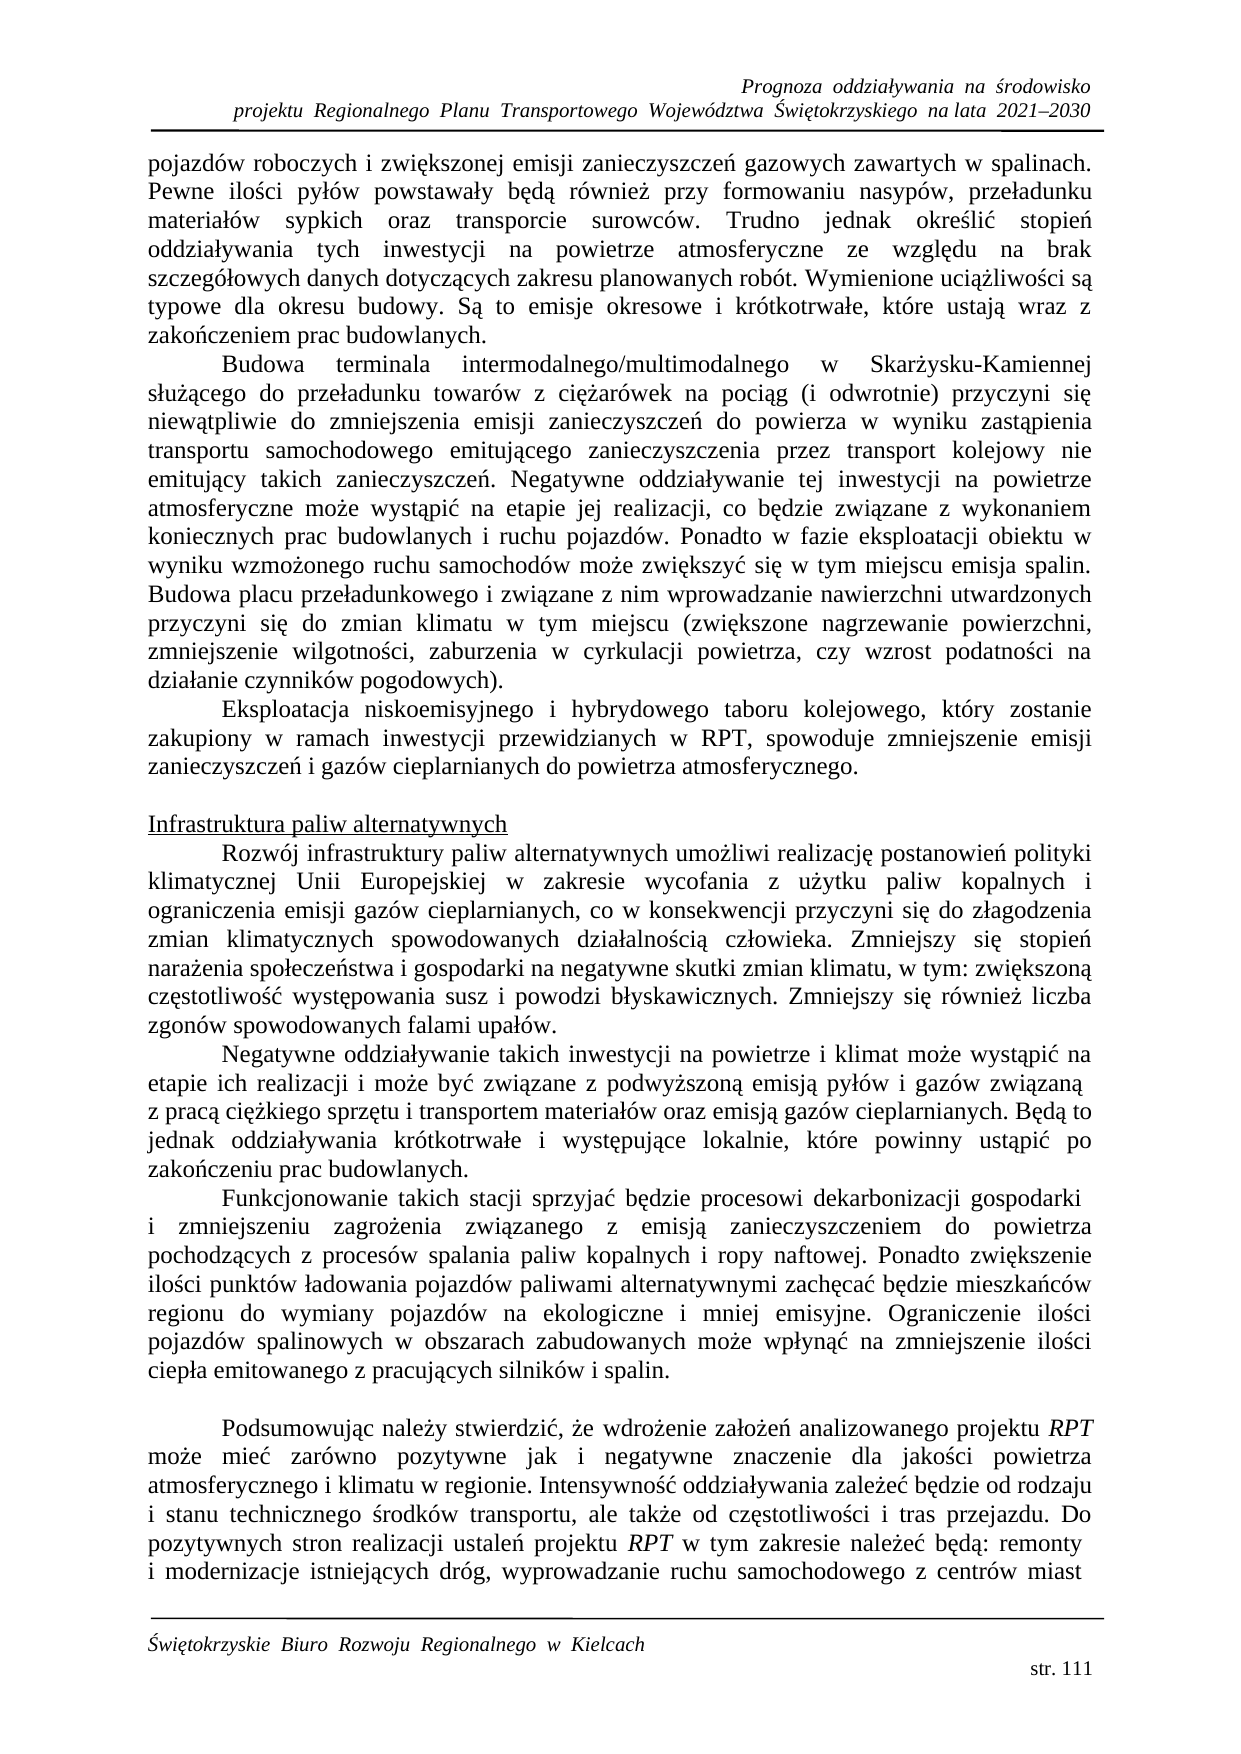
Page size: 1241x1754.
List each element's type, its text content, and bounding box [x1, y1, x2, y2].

text Rozwój infrastruktury paliw alternatywnych umożliwi realizację postanowień polityki klimatycznej Unii Europejskiej w zakresie wycofania z użytku paliw kopalnych i ograniczenia emisji gazów cieplarnianych, co w konsekwencji przyczyni się do złagodzenia zmian klimatycznych spowodowanych działalnością człowieka. Zmniejszy się stopień narażenia społeczeństwa i gospodarki na negatywne skutki zmian klimatu, w tym: zwiększoną częstotliwość występowania susz i powodzi błyskawicznych. Zmniejszy się również liczba zgonów spowodowanych falami upałów. [148, 838, 1093, 1039]
text Negatywne oddziaływanie takich inwestycji na powietrze i klimat może wystąpić na etapie ich realizacji i może być związane z podwyższoną emisją pyłów i gazów związaną z pracą ciężkiego sprzętu i transportem materiałów oraz emisją gazów cieplarnianych. Będą to jednak oddziaływania krótkotrwałe i występujące lokalnie, które powinny ustąpić po zakończeniu prac budowlanych. [148, 1039, 1093, 1183]
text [148, 1413, 1093, 1585]
text Infrastruktura paliw alternatywnych [148, 809, 1093, 838]
text Funkcjonowanie takich stacji sprzyjać będzie procesowi dekarbonizacji gospodarki i zmniejszeniu zagrożenia związanego z emisją zanieczyszczeniem do powietrza pochodzących z procesów spalania paliw kopalnych i ropy naftowej. Ponadto zwiększenie ilości punktów ładowania pojazdów paliwami alternatywnymi zachęcać będzie mieszkańców regionu do wymiany pojazdów na ekologiczne i mniej emisyjne. Ograniczenie ilości pojazdów spalinowych w obszarach zabudowanych może wpłynąć na zmniejszenie ilości ciepła emitowanego z pracujących silników i spalin. [148, 1183, 1093, 1384]
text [148, 148, 1093, 349]
text Eksploatacja niskoemisyjnego i hybrydowego taboru kolejowego, który zostanie zakupiony w ramach inwestycji przewidzianych w RPT, spowoduje zmniejszenie emisji zanieczyszczeń i gazów cieplarnianych do powietrza atmosferycznego. [148, 694, 1093, 780]
text Budowa terminala intermodalnego/multimodalnego w Skarżysku-Kamiennej służącego do przeładunku towarów z ciężarówek na pociąg (i odwrotnie) przyczyni się niewątpliwie do zmniejszenia emisji zanieczyszczeń do powierza w wyniku zastąpienia transportu samochodowego emitującego zanieczyszczenia przez transport kolejowy nie emitujący takich zanieczyszczeń. Negatywne oddziaływanie tej inwestycji na powietrze atmosferyczne może wystąpić na etapie jej realizacji, co będzie związane z wykonaniem koniecznych prac budowlanych i ruchu pojazdów. Ponadto w fazie eksploatacji obiektu w wyniku wzmożonego ruchu samochodów może zwiększyć się w tym miejscu emisja spalin. Budowa placu przeładunkowego i związane z nim wprowadzanie nawierzchni utwardzonych przyczyni się do zmian klimatu w tym miejscu (zwiększone nagrzewanie powierzchni, zmniejszenie wilgotności, zaburzenia w cyrkulacji powietrza, czy wzrost podatności na działanie czynników pogodowych). [148, 349, 1093, 694]
